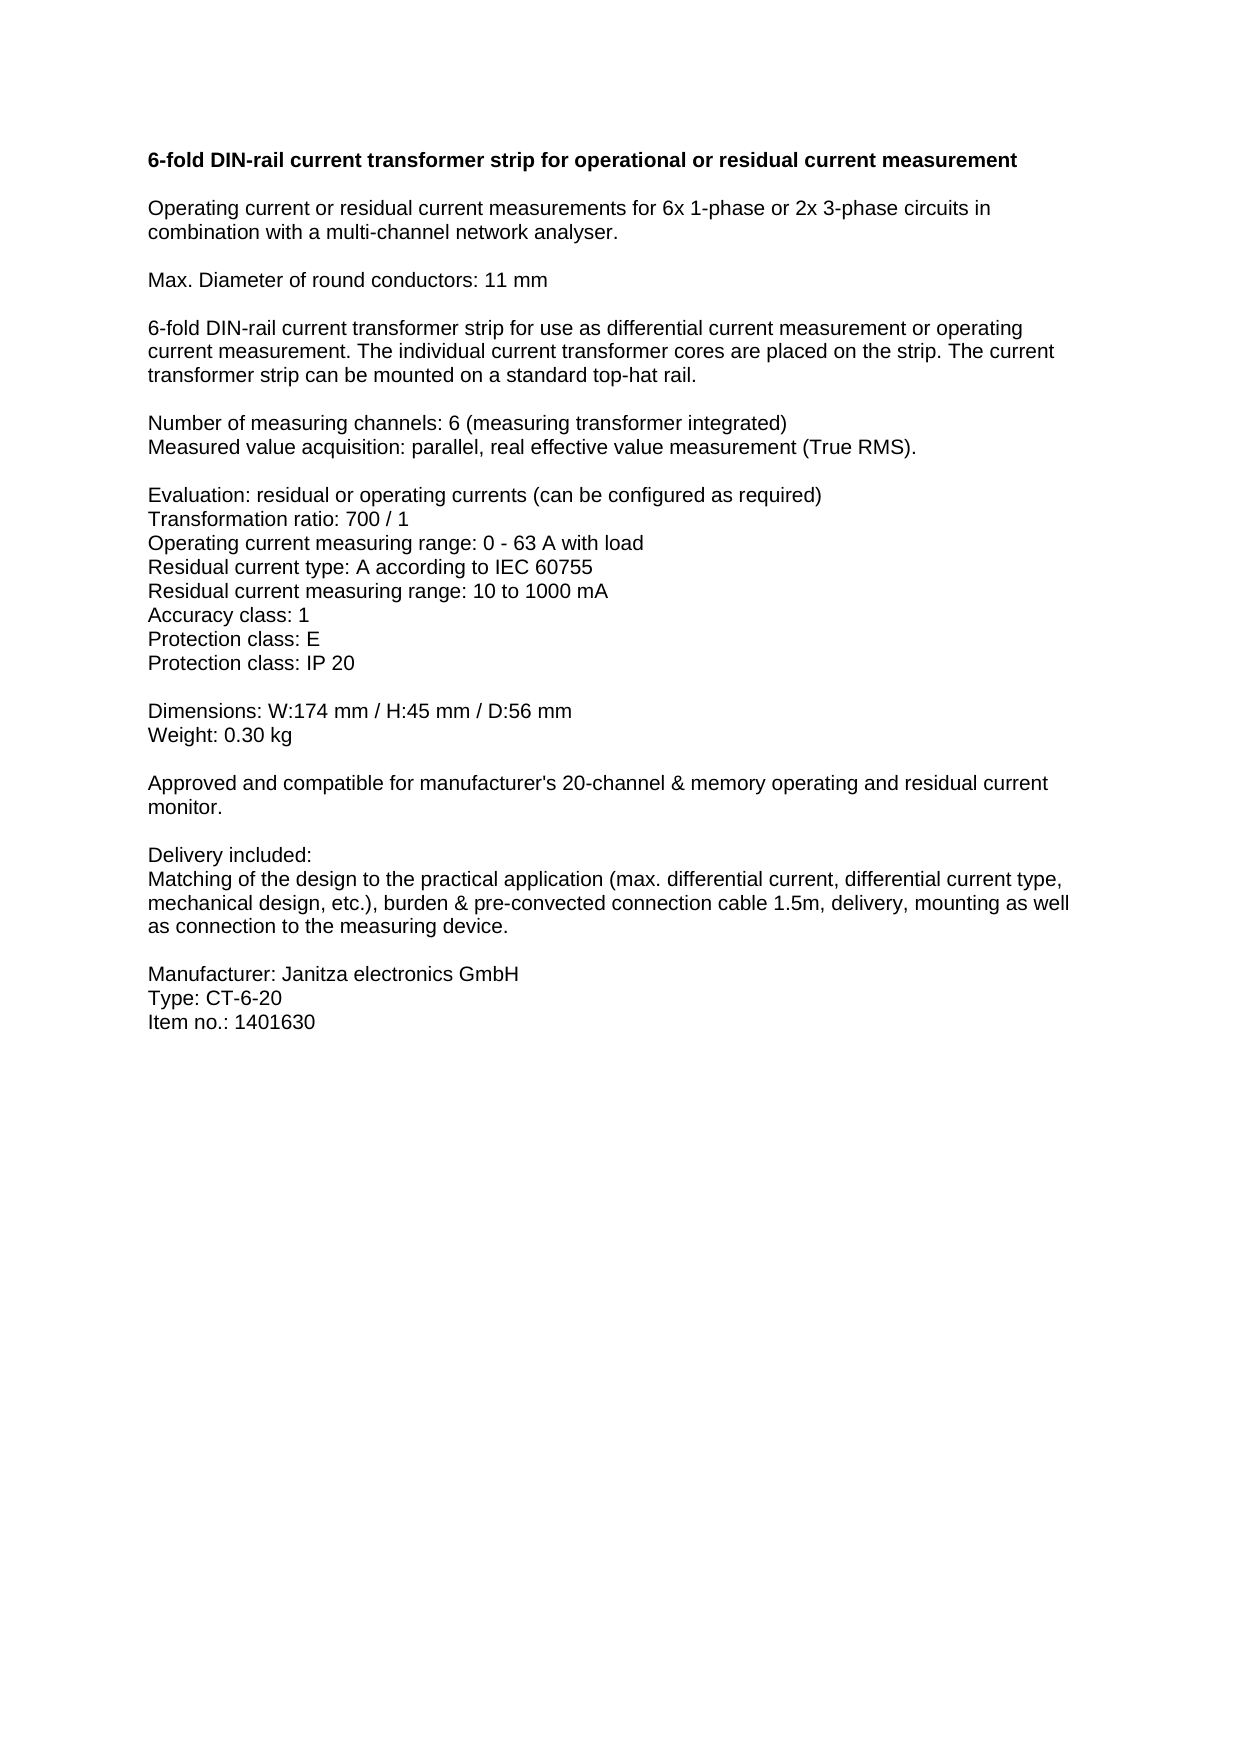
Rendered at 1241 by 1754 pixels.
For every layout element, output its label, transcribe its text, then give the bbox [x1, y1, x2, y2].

text Operating current or residual current measurements for 6x 1-phase or 2x 3-phase circuits in combination with a multi-channel network analyser. [148, 196, 1093, 243]
text Dimensions: W:174 mm / H:45 mm / D:56 mm [148, 699, 1093, 723]
text Protection class: IP 20 [148, 651, 1093, 675]
text Weight: 0.30 kg [148, 723, 1093, 747]
text Item no.: 1401630 [148, 1010, 1093, 1034]
text Number of measuring channels: 6 (measuring transformer integrated) [148, 411, 1093, 435]
text Approved and compatible for manufacturer's 20-channel & memory operating and residual current monitor. [148, 771, 1093, 818]
text Protection class: E [148, 627, 1093, 651]
text Type: CT-6-20 [148, 986, 1093, 1010]
text Delivery included: [148, 842, 1093, 866]
text Residual current type: A according to IEC 60755 [148, 555, 1093, 579]
text Residual current measuring range: 10 to 1000 mA [148, 579, 1093, 603]
text Manufacturer: Janitza electronics GmbH [148, 962, 1093, 986]
text 6-fold DIN-rail current transformer strip for use as differential current measurement or operating current measurement. The individual current transformer cores are placed on the strip. The current transformer strip can be mounted on a standard top-hat rail. [148, 315, 1093, 387]
text Matching of the design to the practical application (max. differential current, differential current type, mechanical design, etc.), burden & pre-convected connection cable 1.5m, delivery, mounting as well as connection to the measuring device. [148, 866, 1093, 938]
text Transformation ratio: 700 / 1 [148, 507, 1093, 531]
text Accuracy class: 1 [148, 603, 1093, 627]
text Evaluation: residual or operating currents (can be configured as required) [148, 483, 1093, 507]
text 6-fold DIN-rail current transformer strip for operational or residual current measurement [148, 148, 1093, 172]
text Measured value acquisition: parallel, real effective value measurement (True RMS). [148, 435, 1093, 459]
text Operating current measuring range: 0 - 63 A with load [148, 531, 1093, 555]
text Max. Diameter of round conductors: 11 mm [148, 267, 1093, 291]
